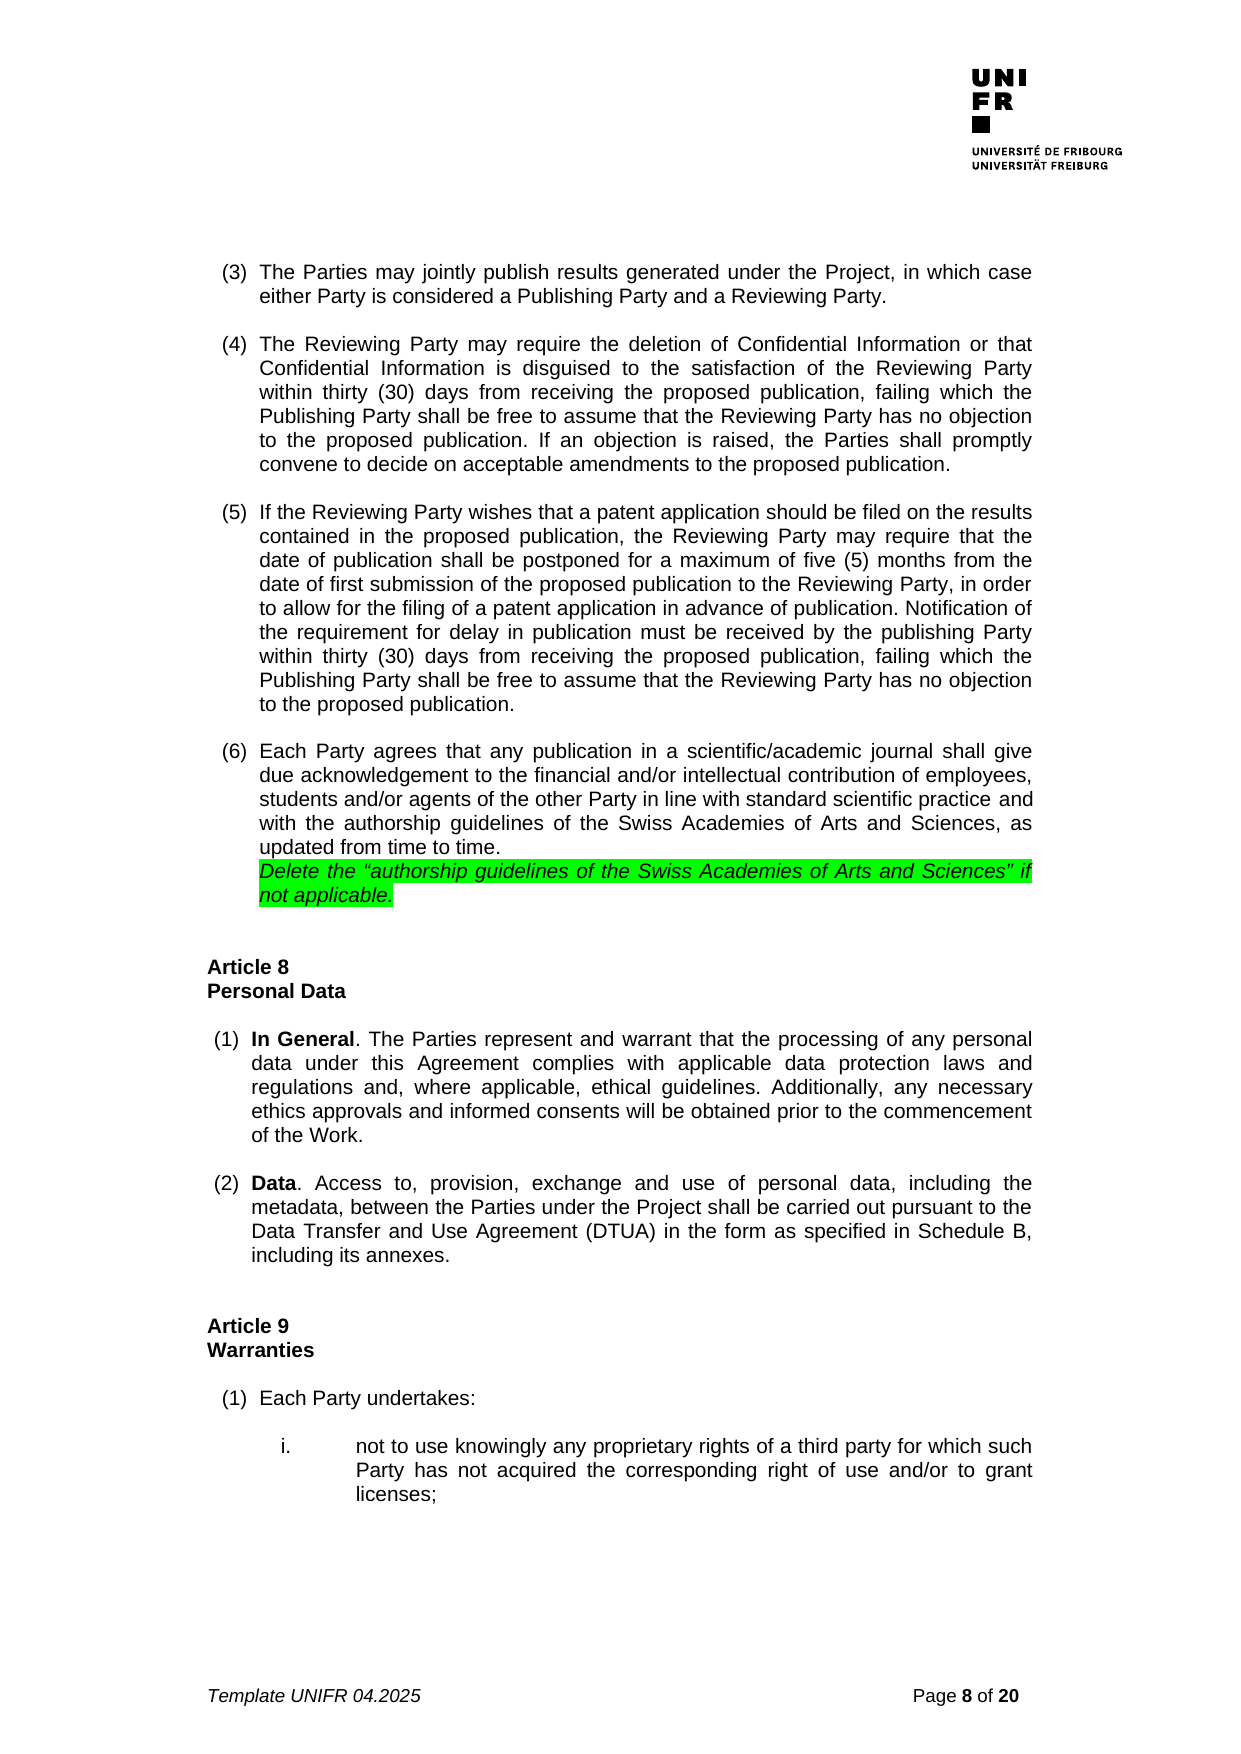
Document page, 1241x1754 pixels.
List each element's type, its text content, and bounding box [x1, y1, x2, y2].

list Personal Data [207, 979, 1033, 1003]
list If the Reviewing Party wishes that a patent application should be filed on the results contained in the proposed publication, the Reviewing Party may require that the date of publication shall be postponed for a maximum of five (5) months from the date of first submission of the proposed publication to the Reviewing Party, in order to allow for the filing of a patent application in advance of publication. Notification of the requirement for delay in publication must be received by the publishing Party within thirty (30) days from receiving the proposed publication, failing which the Publishing Party shall be free to assume that the Reviewing Party has no objection to the proposed publication. [222, 500, 1033, 715]
list In General. The Parties represent and warrant that the processing of any personal data under this Agreement complies with applicable data protection laws and regulations and, where applicable, ethical guidelines. Additionally, any necessary ethics approvals and informed consents will be obtained prior to the commencement of the Work. [214, 1027, 1033, 1147]
list Warranties [207, 1338, 1033, 1362]
list Each Party undertakes: [222, 1386, 1033, 1410]
list The Reviewing Party may require the deletion of Confidential Information or that Confidential Information is disguised to the satisfaction of the Reviewing Party within thirty (30) days from receiving the proposed publication, failing which the Publishing Party shall be free to assume that the Reviewing Party has no objection to the proposed publication. If an objection is raised, the Parties shall promptly convene to decide on acceptable amendments to the proposed publication. [222, 332, 1033, 476]
list Article 8 [207, 955, 1033, 979]
list Data. Access to, provision, exchange and use of personal data, including the metadata, between the Parties under the Project shall be carried out pursuant to the Data Transfer and Use Agreement (DTUA) in the form as specified in Schedule B, including its annexes. [214, 1171, 1033, 1266]
list not to use knowingly any proprietary rights of a third party for which such Party has not acquired the corresponding right of use and/or to grant licenses; [281, 1434, 1033, 1506]
list Each Party agrees that any publication in a scientific/academic journal shall give due acknowledgement to the financial and/or intellectual contribution of employees, students and/or agents of the other Party in line with standard scientific practice and with the authorship guidelines of the Swiss Academies of Arts and Sciences, as updated from time to time. [222, 739, 1033, 859]
list The Parties may jointly publish results generated under the Project, in which case either Party is considered a Publishing Party and a Reviewing Party. [222, 260, 1033, 308]
list Article 9 [207, 1314, 1033, 1338]
list Delete the “authorship guidelines of the Swiss Academies of Arts and Sciences” if not applicable. [393, 864, 1033, 907]
